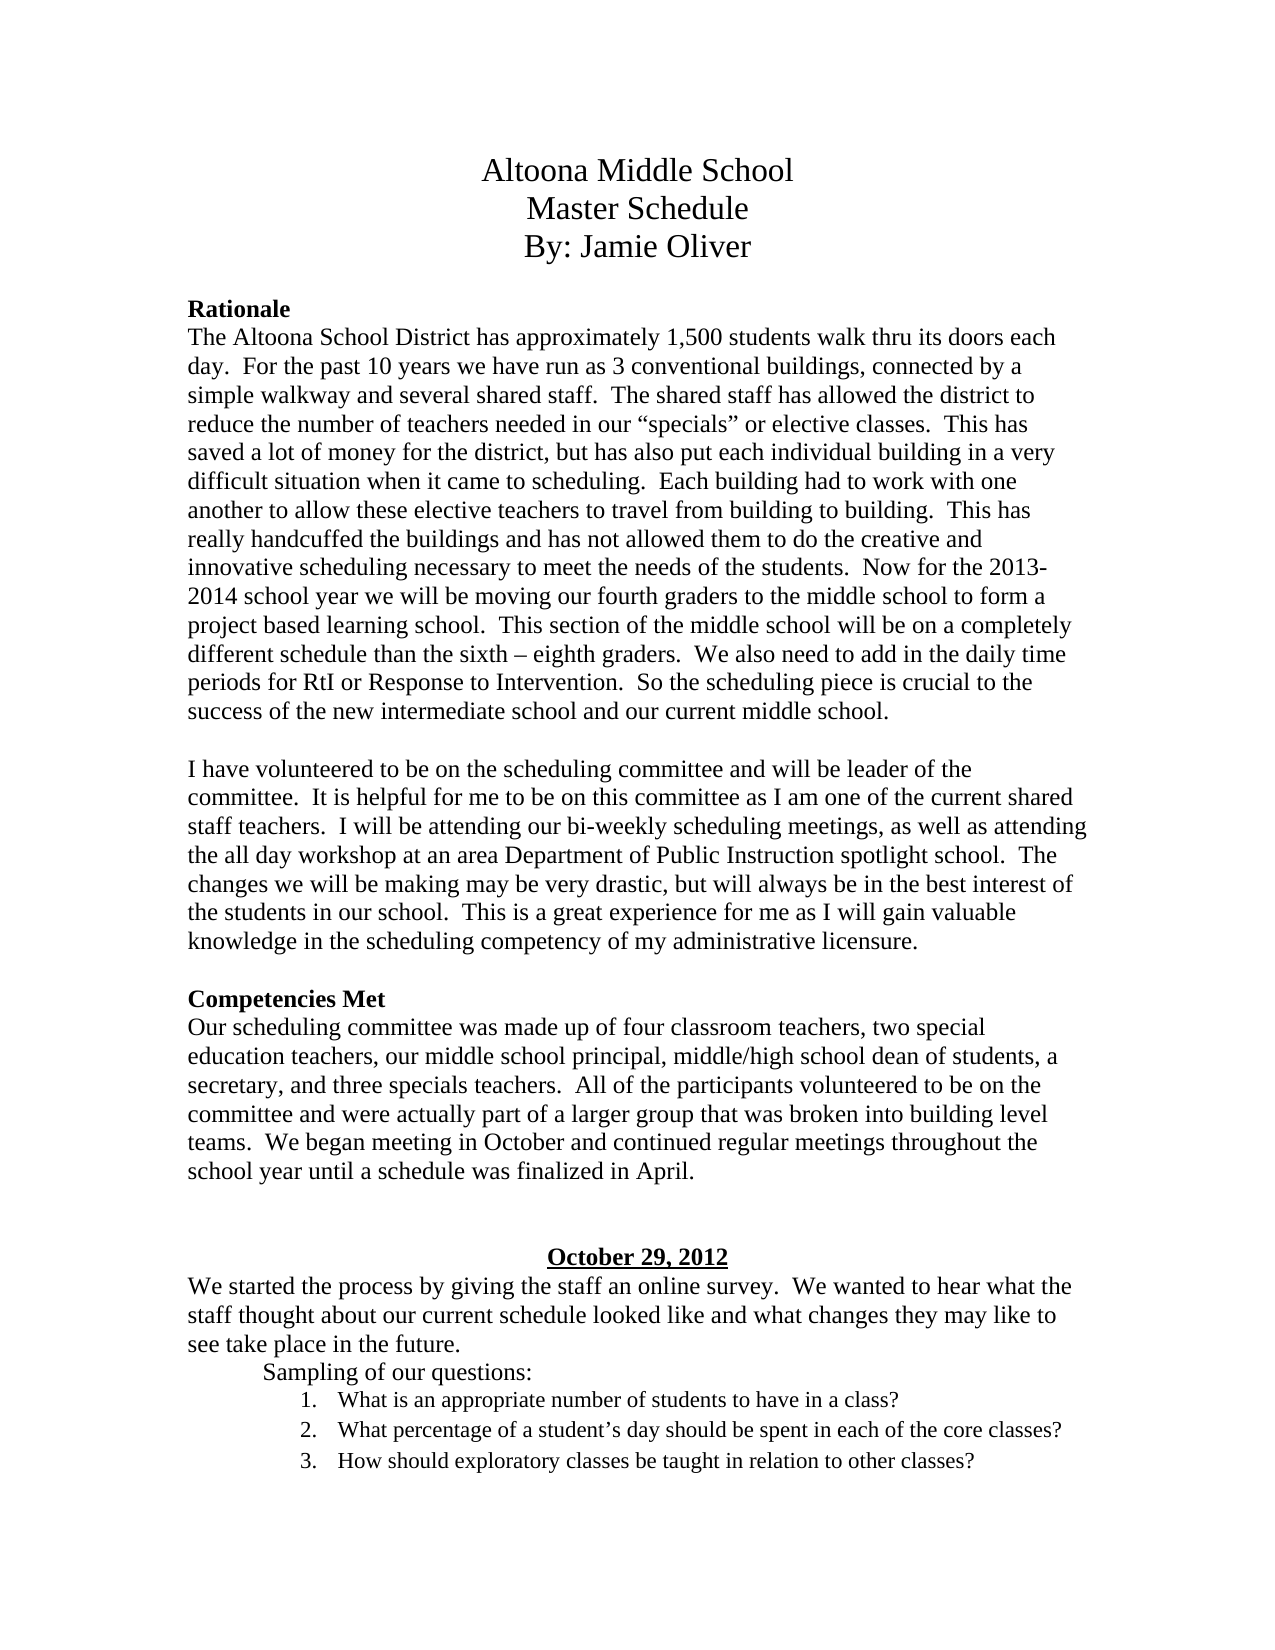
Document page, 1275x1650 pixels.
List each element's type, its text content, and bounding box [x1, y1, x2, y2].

text Our scheduling committee was made up of four classroom teachers, two special education teachers, our middle school principal, middle/high school dean of students, a secretary, and three specials teachers. All of the participants volunteered to be on the committee and were actually part of a larger group that was broken into building level teams. We began meeting in October and continued regular meetings throughout the school year until a schedule was finalized in April. [187, 1012, 1087, 1185]
text We started the process by giving the staff an online survey. We wanted to hear what the staff thought about our current schedule looked like and what changes they may like to see take place in the future. [187, 1271, 1087, 1357]
text Master Schedule [187, 188, 1087, 227]
list What is an appropriate number of students to have in a class? [300, 1386, 1087, 1413]
text Competencies Met [187, 984, 1087, 1012]
text By: Jamie Oliver [187, 227, 1087, 265]
text The has approximately 1,500 students walk thru its doors each day. For the past 10 years we have run as 3 conventional buildings, connected by a simple walkway and several shared staff. The shared staff has allowed the district to reduce the number of teachers needed in our “specials” or elective classes. This has saved a lot of money for the district, but has also put each individual building in a very difficult situation when it came to scheduling. Each building had to work with one another to allow these elective teachers to travel from building to building. This has really handcuffed the buildings and has not allowed them to do the creative and innovative scheduling necessary to meet the needs of the students. Now for the 2013-2014 school year we will be moving our fourth graders to the middle school to form a project based learning school. This section of the middle school will be on a completely different schedule than the sixth – eighth graders. We also need to add in the daily time periods for RtI or Response to Intervention. So the scheduling piece is crucial to the success of the new intermediate school and our current middle school. [187, 322, 1087, 725]
text I have volunteered to be on the scheduling committee and will be leader of the committee. It is helpful for me to be on this committee as I am one of the current shared staff teachers. I will be attending our bi-weekly scheduling meetings, as well as attending the all day workshop at an area Department of Public Instruction spotlight school. The changes we will be making may be very drastic, but will always be in the best interest of the students in our school. This is a great experience for me as I will gain valuable knowledge in the scheduling competency of my administrative licensure. [187, 754, 1087, 955]
text Sampling of our questions: [187, 1357, 1087, 1386]
list What percentage of a student’s day should be spent in each of the core classes? [300, 1416, 1087, 1443]
list How should exploratory classes be taught in relation to other classes? [300, 1447, 1087, 1473]
text Rationale [187, 294, 1087, 322]
